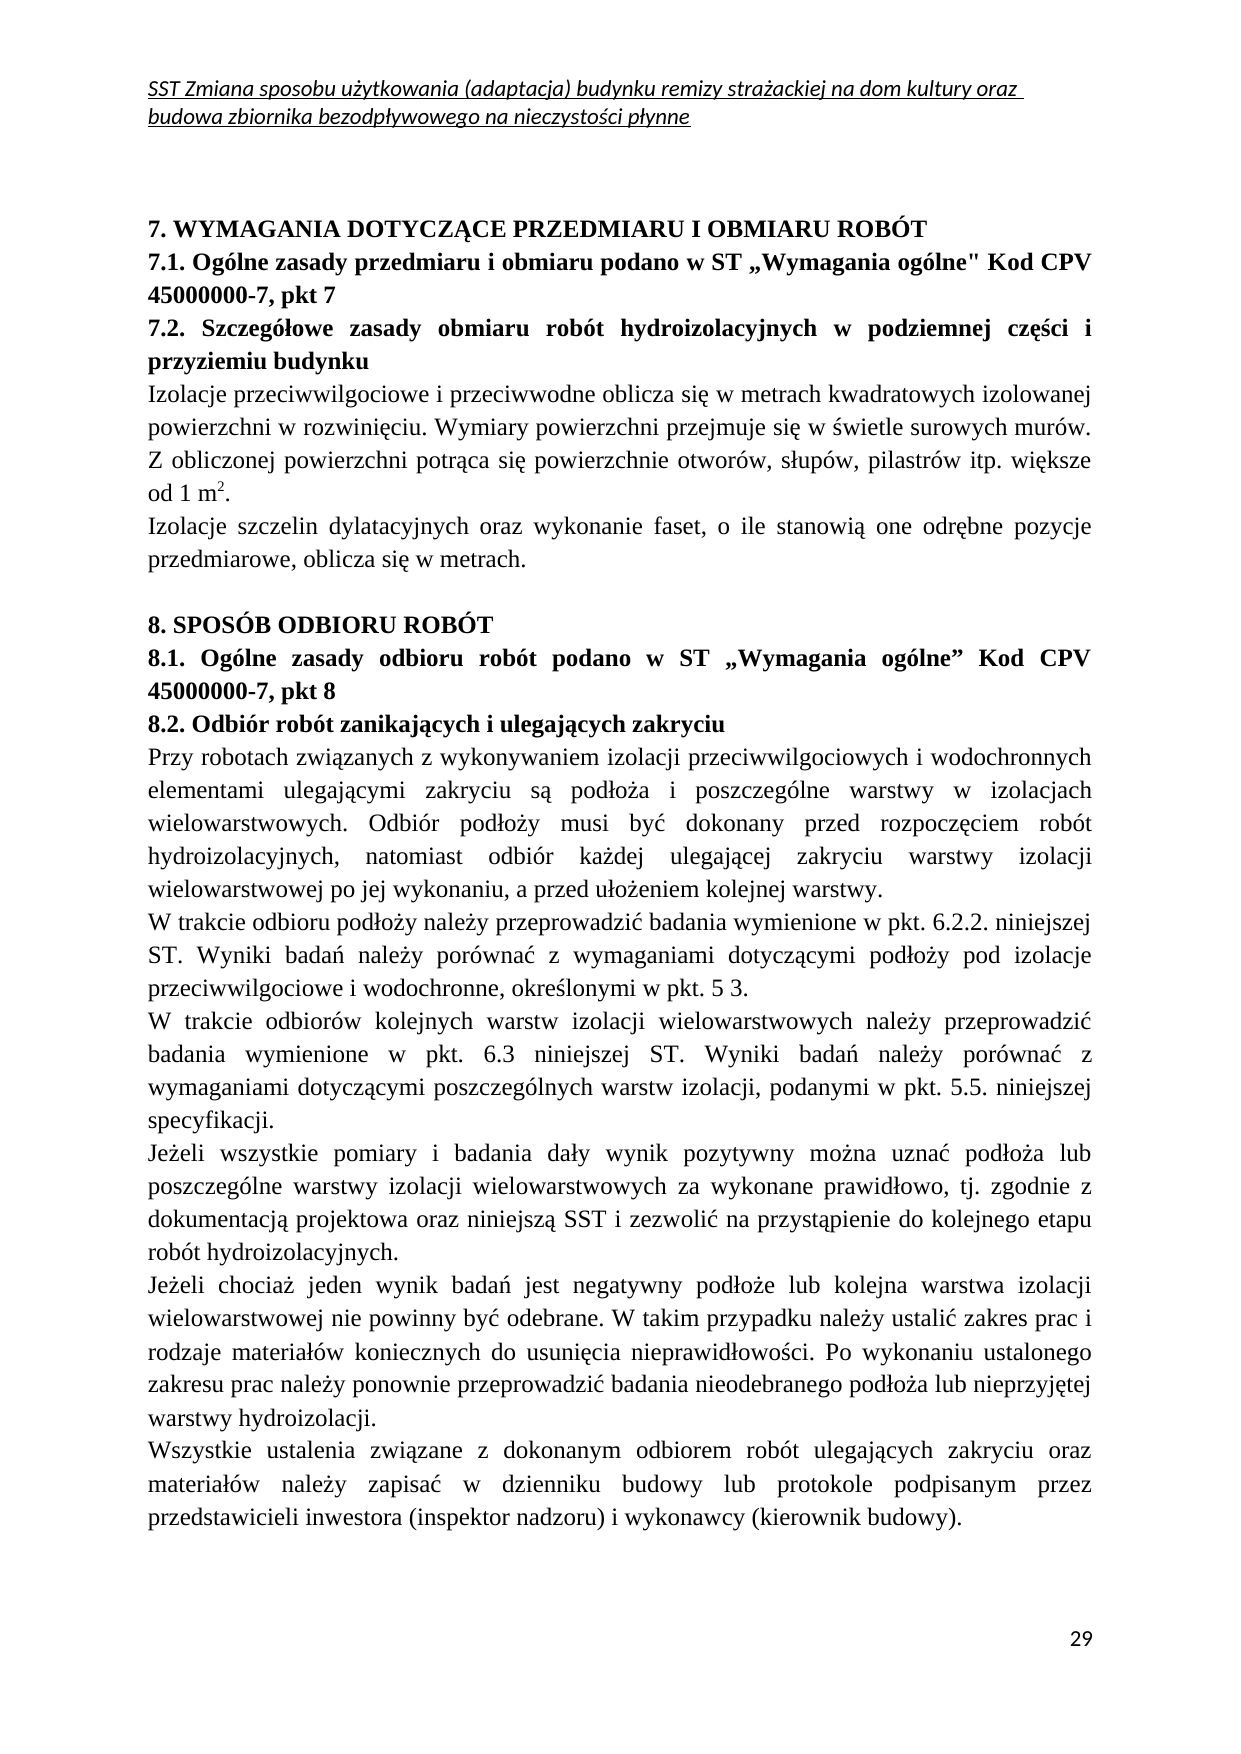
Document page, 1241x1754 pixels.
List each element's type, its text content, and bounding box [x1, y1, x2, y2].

text 7.2. Szczegółowe zasady obmiaru robót hydroizolacyjnych w podziemnej części i przyziemiu budynku [148, 313, 1093, 375]
text Przy robotach związanych z wykonywaniem izolacji przeciwwilgociowych i wodochronnych elementami ulegającymi zakryciu są podłoża i poszczególne warstwy w izolacjach wielowarstwowych. Odbiór podłoży musi być dokonany przed rozpoczęciem robót hydroizolacyjnych, natomiast odbiór każdej ulegającej zakryciu warstwy izolacji wielowarstwowej po jej wykonaniu, a przed ułożeniem kolejnej warstwy. [148, 742, 1093, 903]
text Jeżeli chociaż jeden wynik badań jest negatywny podłoże lub kolejna warstwa izolacji wielowarstwowej nie powinny być odebrane. W takim przypadku należy ustalić zakres prac i rodzaje materiałów koniecznych do usunięcia nieprawidłowości. Po wykonaniu ustalonego zakresu prac należy ponownie przeprowadzić badania nieodebranego podłoża lub nieprzyjętej warstwy hydroizolacji. [148, 1271, 1093, 1431]
text 7. WYMAGANIA DOTYCZĄCE PRZEDMIARU I OBMIARU ROBÓT [148, 214, 1093, 243]
text 8.2. Odbiór robót zanikających i ulegających zakryciu [148, 709, 1093, 738]
text W trakcie odbiorów kolejnych warstw izolacji wielowarstwowych należy przeprowadzić badania wymienione w pkt. 6.3 niniejszej ST. Wyniki badań należy porównać z wymaganiami dotyczącymi poszczególnych warstw izolacji, podanymi w pkt. 5.5. niniejszej specyfikacji. [148, 1006, 1093, 1134]
text 8.1. Ogólne zasady odbioru robót podano w ST „Wymagania ogólne” Kod CPV 45000000-7, pkt 8 [148, 643, 1093, 705]
text Izolacje przeciwwilgociowe i przeciwwodne oblicza się w metrach kwadratowych izolowanej powierzchni w rozwinięciu. Wymiary powierzchni przejmuje się w świetle surowych murów. Z obliczonej powierzchni potrąca się powierzchnie otworów, słupów, pilastrów itp. większe od 1 m2. [148, 379, 1093, 507]
text Izolacje szczelin dylatacyjnych oraz wykonanie faset, o ile stanowią one odrębne pozycje przedmiarowe, oblicza się w metrach. [148, 511, 1093, 573]
text W trakcie odbioru podłoży należy przeprowadzić badania wymienione w pkt. 6.2.2. niniejszej ST. Wyniki badań należy porównać z wymaganiami dotyczącymi podłoży pod izolacje przeciwwilgociowe i wodochronne, określonymi w pkt. 5 3. [148, 907, 1093, 1002]
text Wszystkie ustalenia związane z dokonanym odbiorem robót ulegających zakryciu oraz materiałów należy zapisać w dzienniku budowy lub protokole podpisanym przez przedstawicieli inwestora (inspektor nadzoru) i wykonawcy (kierownik budowy). [148, 1436, 1093, 1530]
text 7.1. Ogólne zasady przedmiaru i obmiaru podano w ST „Wymagania ogólne" Kod CPV 45000000-7, pkt 7 [148, 247, 1093, 309]
text Jeżeli wszystkie pomiary i badania dały wynik pozytywny można uznać podłoża lub poszczególne warstwy izolacji wielowarstwowych za wykonane prawidłowo, tj. zgodnie z dokumentacją projektowa oraz niniejszą SST i zezwolić na przystąpienie do kolejnego etapu robót hydroizolacyjnych. [148, 1138, 1093, 1266]
text 8. SPOSÓB ODBIORU ROBÓT [148, 610, 1093, 639]
